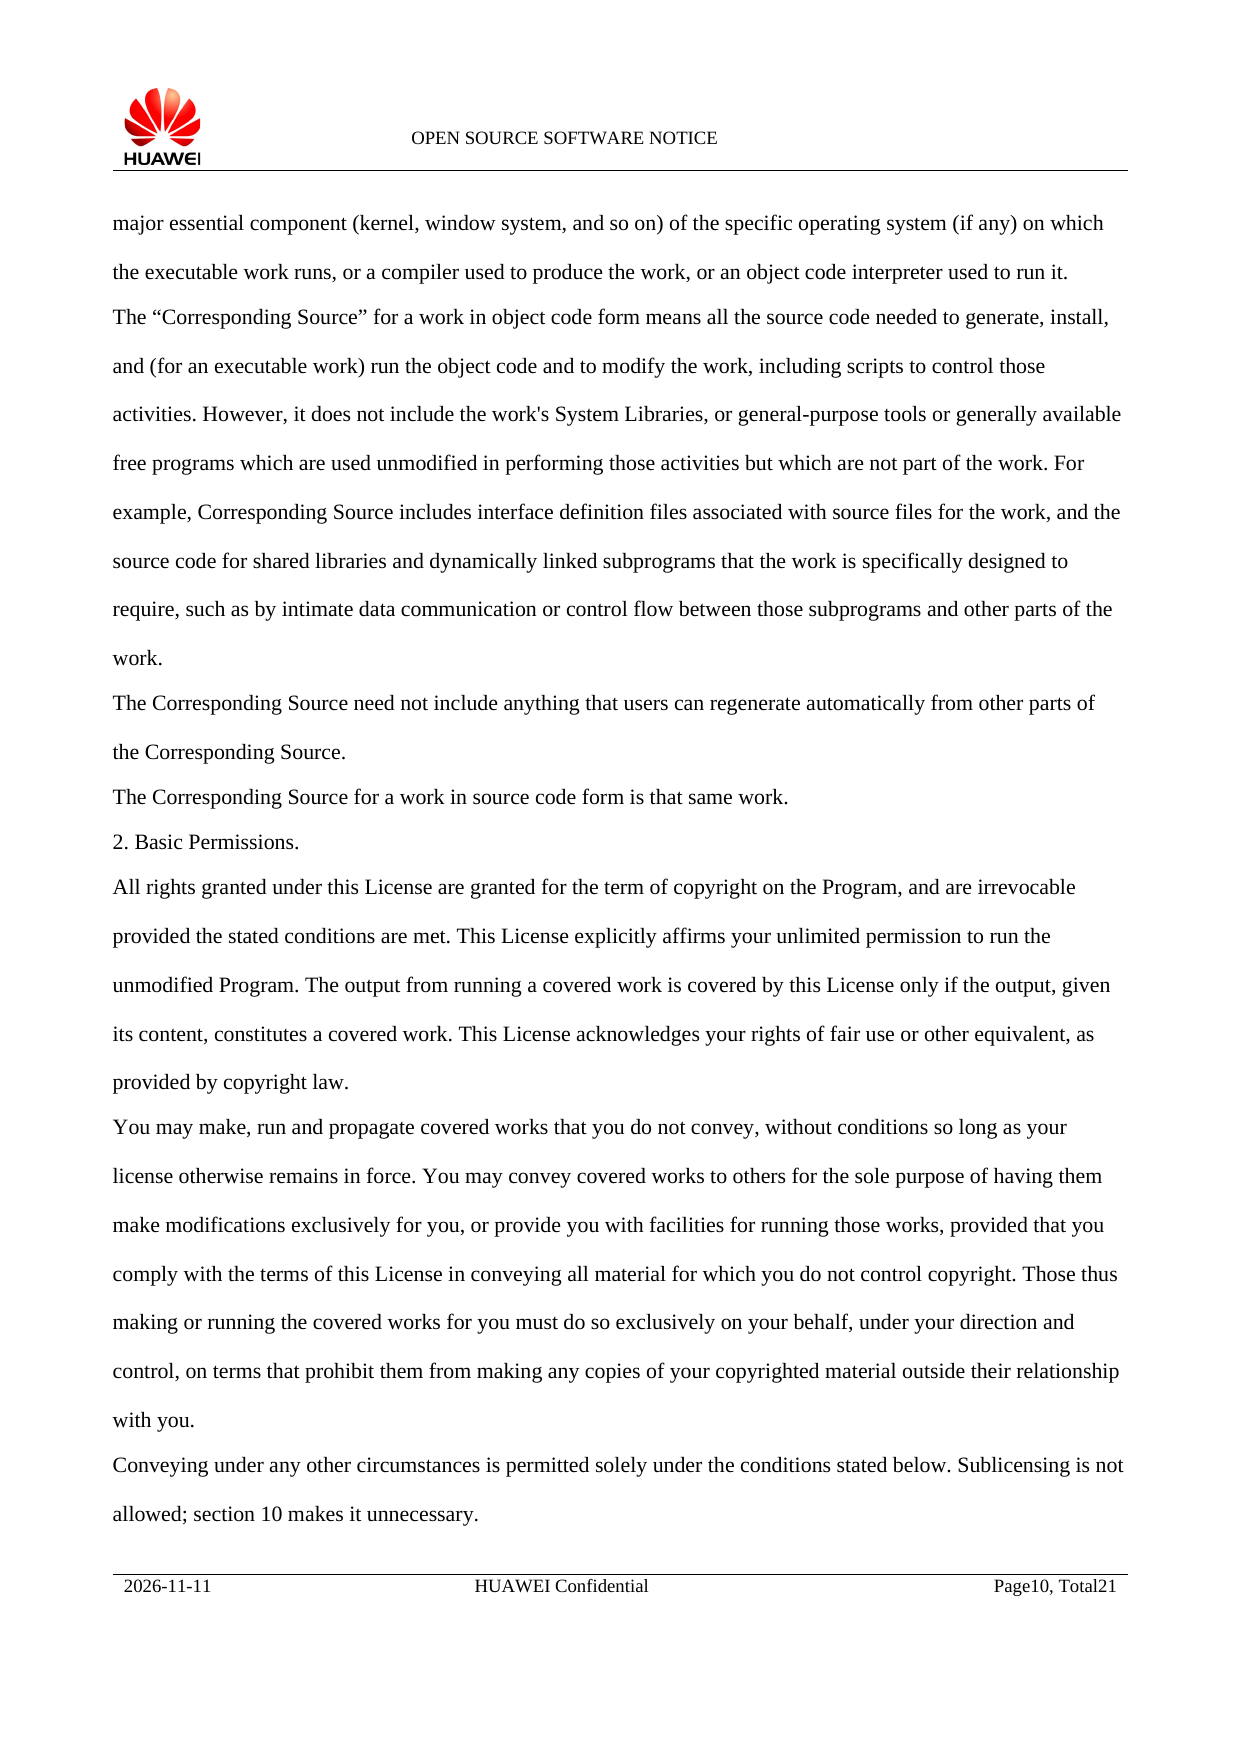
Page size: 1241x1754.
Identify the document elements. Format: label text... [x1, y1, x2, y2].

text The Corresponding Source need not include anything that users can regenerate automatically from other parts of the Corresponding Source. [112, 687, 1128, 768]
text The “Corresponding Source” for a work in object code form means all the source code needed to generate, install, and (for an executable work) run the object code and to modify the work, including scripts to control those activities. However, it does not include the work's System Libraries, or general-purpose tools or generally available free programs which are used unmodified in performing those activities but which are not part of the work. For example, Corresponding Source includes interface definition files associated with source files for the work, and the source code for shared libraries and dynamically linked subprograms that the work is specifically designed to require, such as by intimate data communication or control flow between those subprograms and other parts of the work. [112, 300, 1128, 674]
picture [124, 88, 201, 165]
text Conveying under any other circumstances is permitted solely under the conditions stated below. Sublicensing is not allowed; section 10 makes it unnecessary. [112, 1448, 1128, 1529]
text All rights granted under this License are granted for the term of copyright on the Program, and are irrevocable provided the stated conditions are met. This License explicitly affirms your unlimited permission to run the unmodified Program. The output from running a covered work is covered by this License only if the output, given its content, constitutes a covered work. This License acknowledges your rights of fair use or other equivalent, as provided by copyright law. [112, 871, 1128, 1098]
text 2. Basic Permissions. [112, 826, 1128, 858]
text You may make, run and propagate covered works that you do not convey, without conditions so long as your license otherwise remains in force. You may convey covered works to others for the sole purpose of having them make modifications exclusively for you, or provide you with facilities for running those works, provided that you comply with the terms of this License in conveying all material for which you do not control copyright. Those thus making or running the covered works for you must do so exclusively on your behalf, under your direction and control, on terms that prohibit them from making any copies of your copyrighted material outside their relationship with you. [112, 1111, 1128, 1436]
text The Corresponding Source for a work in source code form is that same work. [112, 780, 1128, 813]
